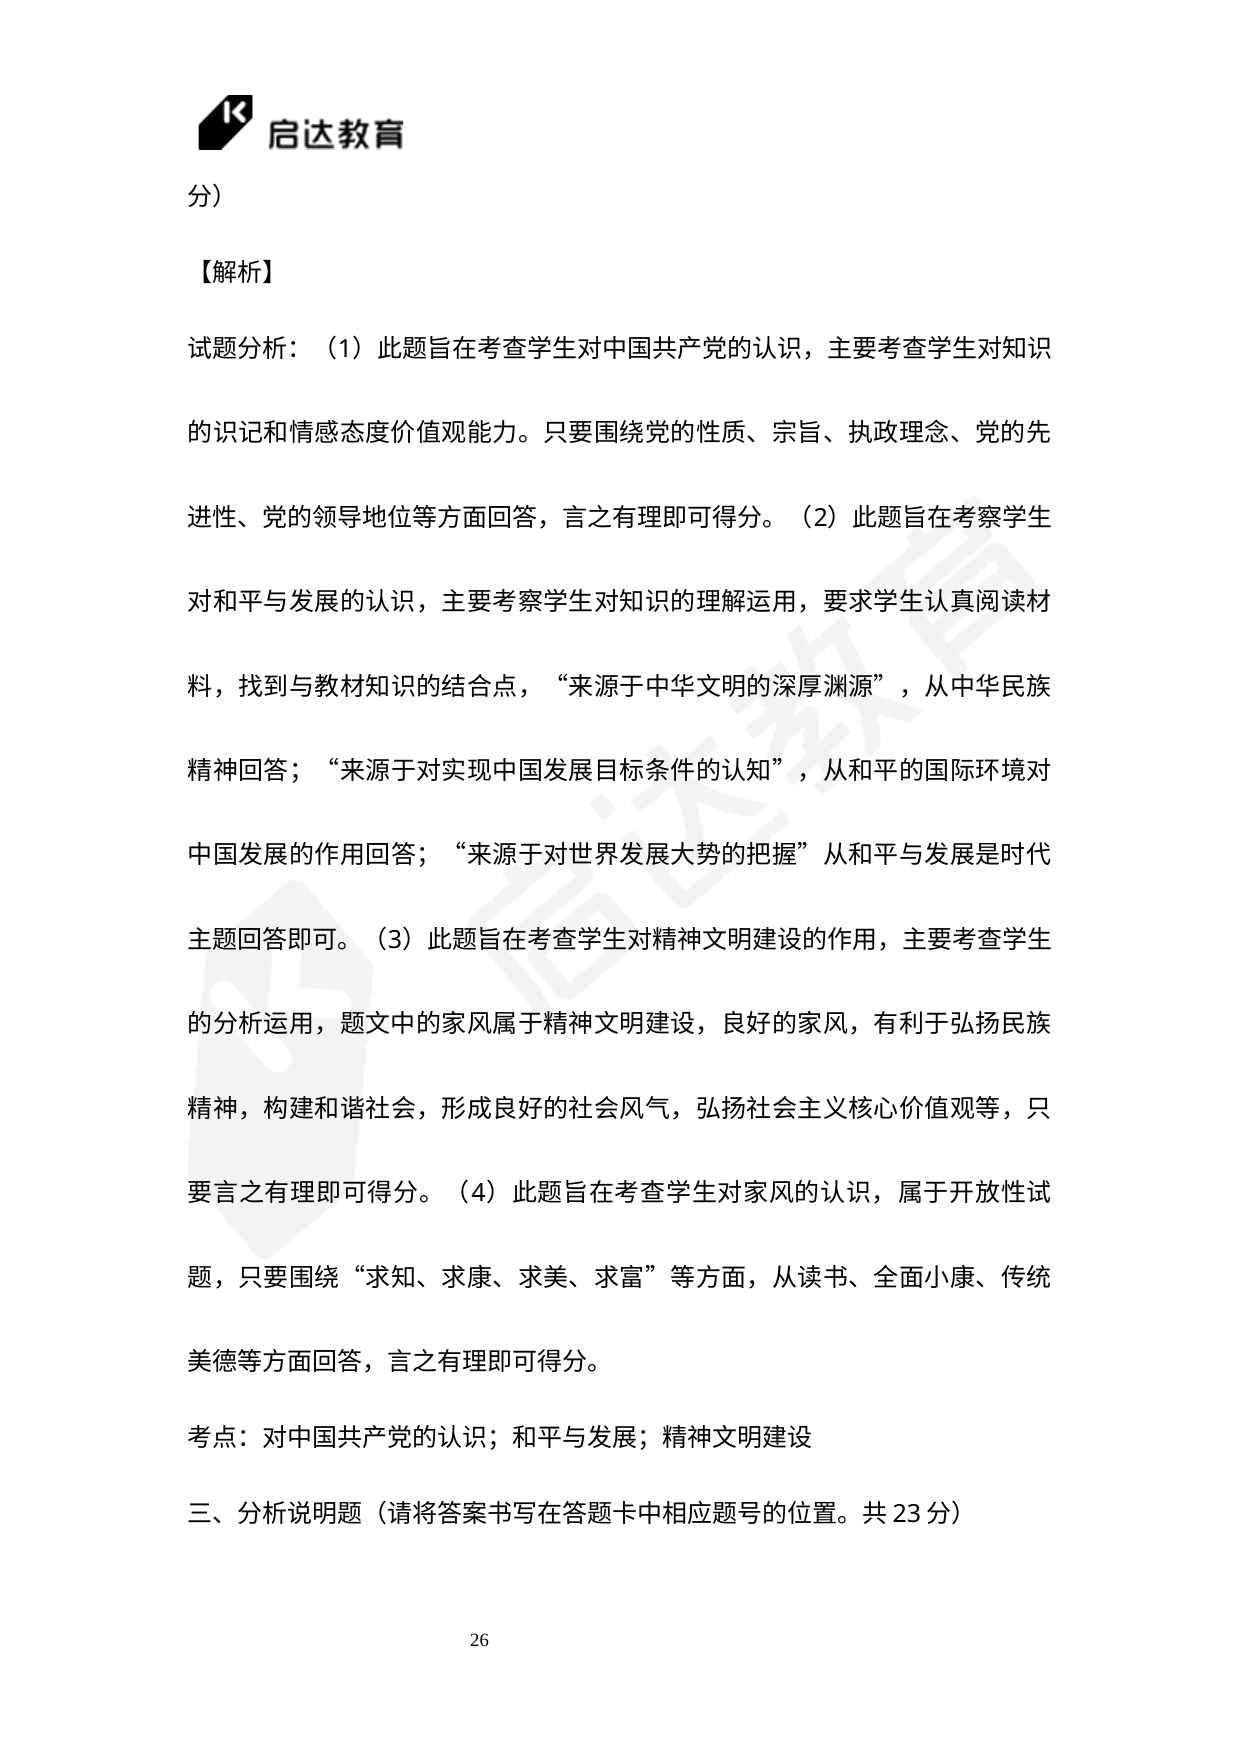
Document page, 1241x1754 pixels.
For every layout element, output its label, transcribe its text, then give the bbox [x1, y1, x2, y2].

text 【解析】 [187, 238, 1053, 303]
text （4）答案具有开放性，言之有理即可。例答：◎家庭订购一些书报，养成每天阅读的好习惯。◎每周至少安排两次登山活动，加强锻炼，增强体质。◎家庭成员多交流沟通，互相尊重；每周看望一次在老家的爷爷奶奶，等等。（3分） [187, 162, 1053, 227]
picture [198, 95, 404, 150]
text 试题分析：（1）此题旨在考查学生对中国共产党的认识，主要考查学生对知识的识记和情感态度价值观能力。只要围绕党的性质、宗旨、执政理念、党的先进性、党的领导地位等方面回答，言之有理即可得分。（2）此题旨在考察学生对和平与发展的认识，主要考察学生对知识的理解运用，要求学生认真阅读材料，找到与教材知识的结合点，“来源于中华文明的深厚渊源”，从中华民族精神回答；“来源于对实现中国发展目标条件的认知”，从和平的国际环境对中国发展的作用回答；“来源于对世界发展大势的把握”从和平与发展是时代主题回答即可。（3）此题旨在考查学生对精神文明建设的作用，主要考查学生的分析运用，题文中的家风属于精神文明建设，良好的家风，有利于弘扬民族精神，构建和谐社会，形成良好的社会风气，弘扬社会主义核心价值观等，只要言之有理即可得分。（4）此题旨在考查学生对家风的认识，属于开放性试题，只要围绕“求知、求康、求美、求富”等方面，从读书、全面小康、传统美德等方面回答，言之有理即可得分。 [187, 314, 1053, 1392]
text 三、分析说明题（请将答案书写在答题卡中相应题号的位置。共23分） [187, 1479, 1053, 1544]
text 考点：对中国共产党的认识；和平与发展；精神文明建设 [187, 1403, 1053, 1468]
